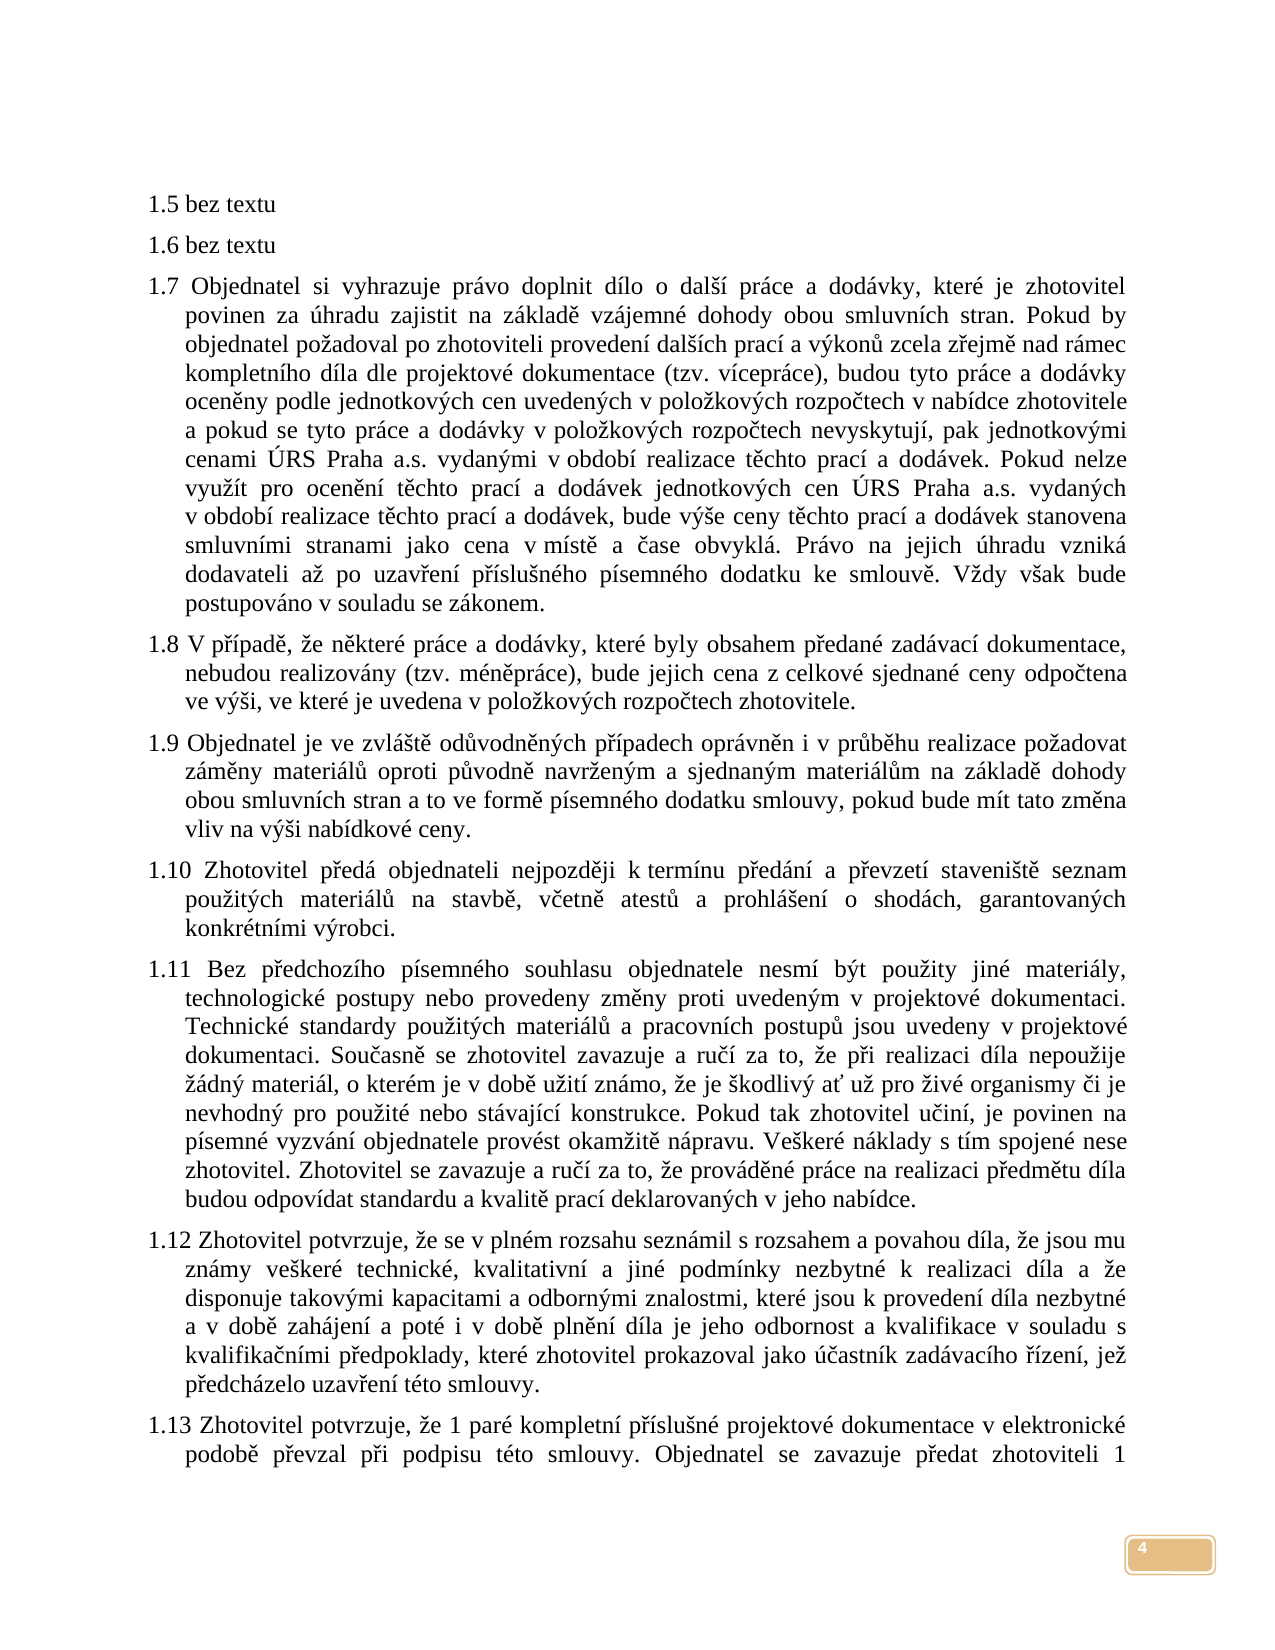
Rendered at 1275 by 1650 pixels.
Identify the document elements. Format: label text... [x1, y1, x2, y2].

text 1.9 Objednatel je ve zvláště odůvodněných případech oprávněn i v průběhu realizace požadovat záměny materiálů oproti původně navrženým a sjednaným materiálům na základě dohody obou smluvních stran a to ve formě písemného dodatku smlouvy, pokud bude mít tato změna vliv na výši nabídkové ceny. [148, 728, 1127, 843]
text 1.5 bez textu [148, 189, 1127, 218]
text 1.8 V případě, že některé práce a dodávky, které byly obsahem předané zadávací dokumentace, nebudou realizovány (tzv. méněpráce), bude jejich cena z celkové sjednané ceny odpočtena ve výši, ve které je uvedena v položkových rozpočtech zhotovitele. [148, 629, 1127, 715]
text 1.12 Zhotovitel potvrzuje, že se v plném rozsahu seznámil s rozsahem a povahou díla, že jsou mu známy veškeré technické, kvalitativní a jiné podmínky nezbytné k realizaci díla a že disponuje takovými kapacitami a odbornými znalostmi, které jsou k provedení díla nezbytné a v době zahájení a poté i v době plnění díla je jeho odbornost a kvalifikace v souladu s kvalifikačními předpoklady, které zhotovitel prokazoval jako účastník zadávacího řízení, jež předcházelo uzavření této smlouvy. [148, 1225, 1127, 1398]
text 1.6 bez textu [148, 230, 1127, 259]
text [148, 1410, 1127, 1468]
text 1.11 Bez předchozího písemného souhlasu objednatele nesmí být použity jiné materiály, technologické postupy nebo provedeny změny proti uvedeným v projektové dokumentaci. Technické standardy použitých materiálů a pracovních postupů jsou uvedeny v projektové dokumentaci. Současně se zhotovitel zavazuje a ručí za to, že při realizaci díla nepoužije žádný materiál, o kterém je v době užití známo, že je škodlivý ať už pro živé organismy či je nevhodný pro použité nebo stávající konstrukce. Pokud tak zhotovitel učiní, je povinen na písemné vyzvání objednatele provést okamžitě nápravu. Veškeré náklady s tím spojené nese zhotovitel. Zhotovitel se zavazuje a ručí za to, že prováděné práce na realizaci předmětu díla budou odpovídat standardu a kvalitě prací deklarovaných v jeho nabídce. [148, 954, 1127, 1213]
text 1.7 Objednatel si vyhrazuje právo doplnit dílo o další práce a dodávky, které je zhotovitel povinen za úhradu zajistit na základě vzájemné dohody obou smluvních stran. Pokud by objednatel požadoval po zhotoviteli provedení dalších prací a výkonů zcela zřejmě nad rámec kompletního díla dle projektové dokumentace (tzv. vícepráce), budou tyto práce a dodávky oceněny podle jednotkových cen uvedených v položkových rozpočtech v nabídce zhotovitele a pokud se tyto práce a dodávky v položkových rozpočtech nevyskytují, pak jednotkovými cenami ÚRS Praha a.s. vydanými v období realizace těchto prací a dodávek. Pokud nelze využít pro ocenění těchto prací a dodávek jednotkových cen ÚRS Praha a.s. vydaných v období realizace těchto prací a dodávek, bude výše ceny těchto prací a dodávek stanovena smluvními stranami jako cena v místě a čase obvyklá. Právo na jejich úhradu vzniká dodavateli až po uzavření příslušného písemného dodatku ke smlouvě. Vždy však bude postupováno v souladu se zákonem. [148, 271, 1127, 616]
text 1.10 Zhotovitel předá objednateli nejpozději k termínu předání a převzetí staveniště seznam použitých materiálů na stavbě, včetně atestů a prohlášení o shodách, garantovaných konkrétními výrobci. [148, 855, 1127, 941]
